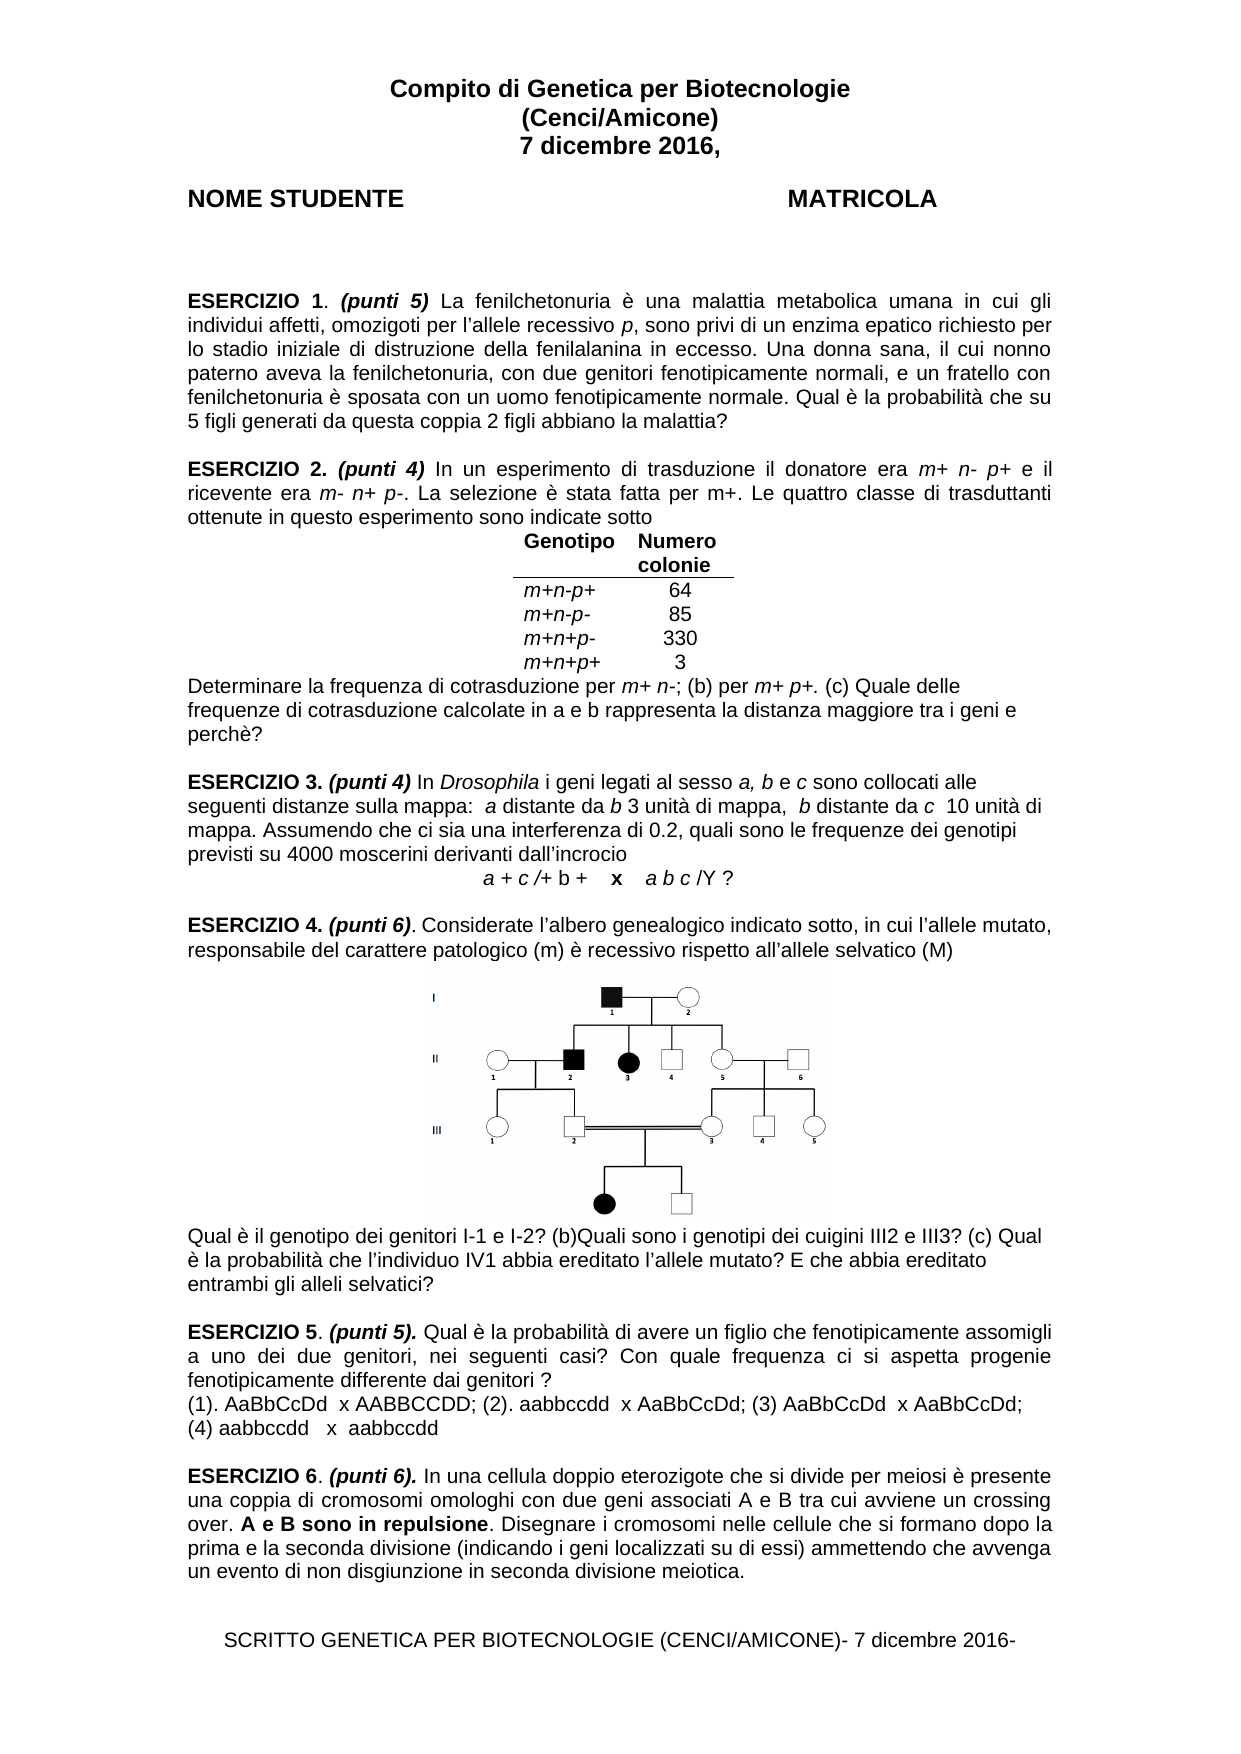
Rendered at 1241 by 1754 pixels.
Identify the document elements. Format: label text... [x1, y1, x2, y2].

text a + c /+ b + x a b c /Y ? [187, 865, 1053, 889]
text (1). AaBbCcDd x AABBCCDD; (2). aabbccdd x AaBbCcDd; (3) AaBbCcDd x AaBbCcDd; (4) aabbccdd x aabbccdd [187, 1392, 1053, 1439]
table_cell m+n-p+ [513, 578, 626, 602]
table_cell m+n+p+ [513, 650, 626, 674]
table_header Genotipo [513, 529, 626, 577]
text ESERCIZIO 6. (punti 6). In una cellula doppio eterozigote che si divide per meiosi è presente una coppia di cromosomi omologhi con due geni associati A e B tra cui avviene un crossing over. A e B sono in repulsione. Disegnare i cromosomi nelle cellule che si formano dopo la prima e la seconda divisione (indicando i geni localizzati su di essi) ammettendo che avvenga un evento di non disgiunzione in seconda divisione meiotica. [187, 1463, 1053, 1583]
table_cell 64 [626, 578, 734, 602]
text Determinare la frequenza di cotrasduzione per m+ n-; (b) per m+ p+. (c) Quale delle frequenze di cotrasduzione calcolate in a e b rappresenta la distanza maggiore tra i geni e perchè? [187, 674, 1053, 746]
picture [423, 961, 832, 1224]
table_cell 3 [626, 650, 734, 674]
text ESERCIZIO 1. (punti 5) La fenilchetonuria è una malattia metabolica umana in cui gli individui affetti, omozigoti per l’allele recessivo p, sono privi di un enzima epatico richiesto per lo stadio iniziale di distruzione della fenilalanina in eccesso. Una donna sana, il cui nonno paterno aveva la fenilchetonuria, con due genitori fenotipicamente normali, e un fratello con fenilchetonuria è sposata con un uomo fenotipicamente normale. Qual è la probabilità che su 5 figli generati da questa coppia 2 figli abbiano la malattia? [187, 289, 1053, 433]
text ESERCIZIO 4. (punti 6). Considerate l’albero genealogico indicato sotto, in cui l’allele mutato, responsabile del carattere patologico (m) è recessivo rispetto all’allele selvatico (M) [187, 913, 1053, 961]
table_cell 330 [626, 626, 734, 650]
table_cell m+n-p- [513, 602, 626, 626]
table_cell 85 [626, 602, 734, 626]
text ESERCIZIO 5. (punti 5). Qual è la probabilità di avere un figlio che fenotipicamente assomigli a uno dei due genitori, nei seguenti casi? Con quale frequenza ci si aspetta progenie fenotipicamente differente dai genitori ? [187, 1320, 1053, 1392]
table_cell m+n+p- [513, 626, 626, 650]
table_header Numero colonie [626, 529, 734, 577]
text Qual è il genotipo dei genitori I-1 e I-2? (b)Quali sono i genotipi dei cuigini III2 e III3? (c) Qual è la probabilità che l’individuo IV1 abbia ereditato l’allele mutato? E che abbia ereditato entrambi gli alleli selvatici? [187, 1224, 1053, 1296]
text ESERCIZIO 2. (punti 4) In un esperimento di trasduzione il donatore era m+ n- p+ e il ricevente era m- n+ p-. La selezione è stata fatta per m+. Le quattro classe di trasduttanti ottenute in questo esperimento sono indicate sotto [187, 457, 1053, 529]
text ESERCIZIO 3. (punti 4) In Drosophila i geni legati al sesso a, b e c sono collocati alle seguenti distanze sulla mappa: a distante da b 3 unità di mappa, b distante da c 10 unità di mappa. Assumendo che ci sia una interferenza di 0.2, quali sono le frequenze dei genotipi previsti su 4000 moscerini derivanti dall’incrocio [187, 769, 1053, 865]
